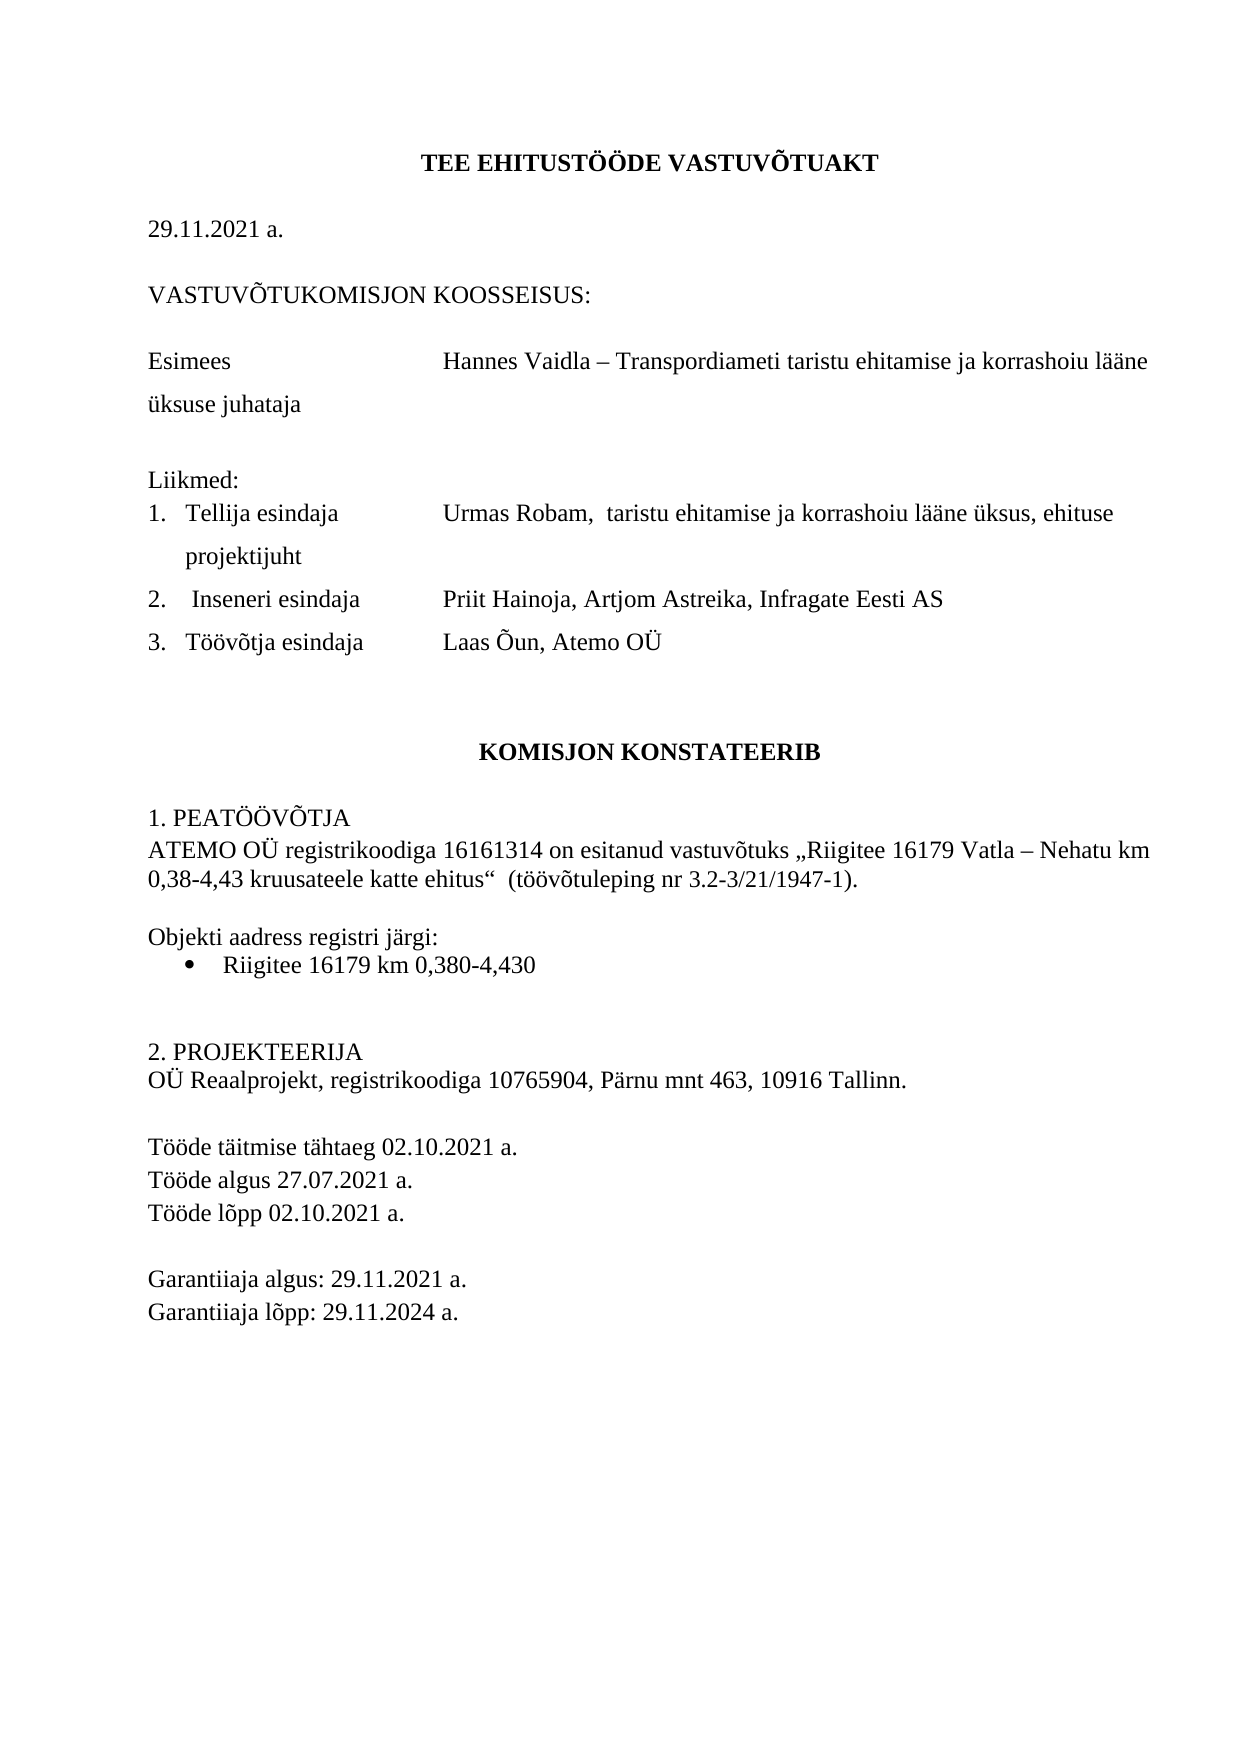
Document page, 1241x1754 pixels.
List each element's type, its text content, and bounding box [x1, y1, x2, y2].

text 2. PROJEKTEERIJA [148, 1037, 1152, 1066]
list Tellija esindaja Urmas Robam, taristu ehitamise ja korrashoiu lääne üksus, ehituse projektijuht [148, 498, 1152, 570]
text Liikmed: [148, 465, 1152, 494]
text Objekti aadress registri järgi: [148, 922, 1152, 951]
text Tööde täitmise tähtaeg 02.10.2021 a. [148, 1132, 1152, 1160]
text 1. PEATÖÖVÕTJA [148, 803, 1152, 831]
text Tööde lõpp 02.10.2021 a. [148, 1198, 1152, 1226]
text TEE EHITUSTÖÖDE VASTUVÕTUAKT [148, 148, 1152, 176]
text KOMISJON KONSTATEERIB [148, 737, 1152, 765]
text ATEMO OÜ registrikoodiga 16161314 on esitanud vastuvõtuks „Riigitee 16179 Vatla – Nehatu km 0,38-4,43 kruusateele katte ehitus“ (töövõtuleping nr 3.2-3/21/1947-1). [148, 836, 1152, 893]
text Esimees Hannes Vaidla – Transpordiameti taristu ehitamise ja korrashoiu lääne üksuse juhataja [148, 346, 1152, 418]
text Garantiiaja algus: 29.11.2021 a. [148, 1264, 1152, 1292]
text OÜ Reaalprojekt, registrikoodiga 10765904, Pärnu mnt 463, 10916 Tallinn. [148, 1066, 1152, 1094]
text 29.11.2021 a. [148, 214, 1152, 242]
list Töövõtja esindaja Laas Õun, Atemo OÜ [148, 627, 1152, 656]
list Riigitee 16179 km 0,380-4,430 [185, 951, 1152, 979]
text Tööde algus 27.07.2021 a. [148, 1165, 1152, 1193]
list Inseneri esindaja Priit Hainoja, Artjom Astreika, Infragate Eesti AS [148, 584, 1152, 613]
text Garantiiaja lõpp: 29.11.2024 a. [148, 1297, 1152, 1326]
text VASTUVÕTUKOMISJON KOOSSEISUS: [148, 280, 1152, 308]
